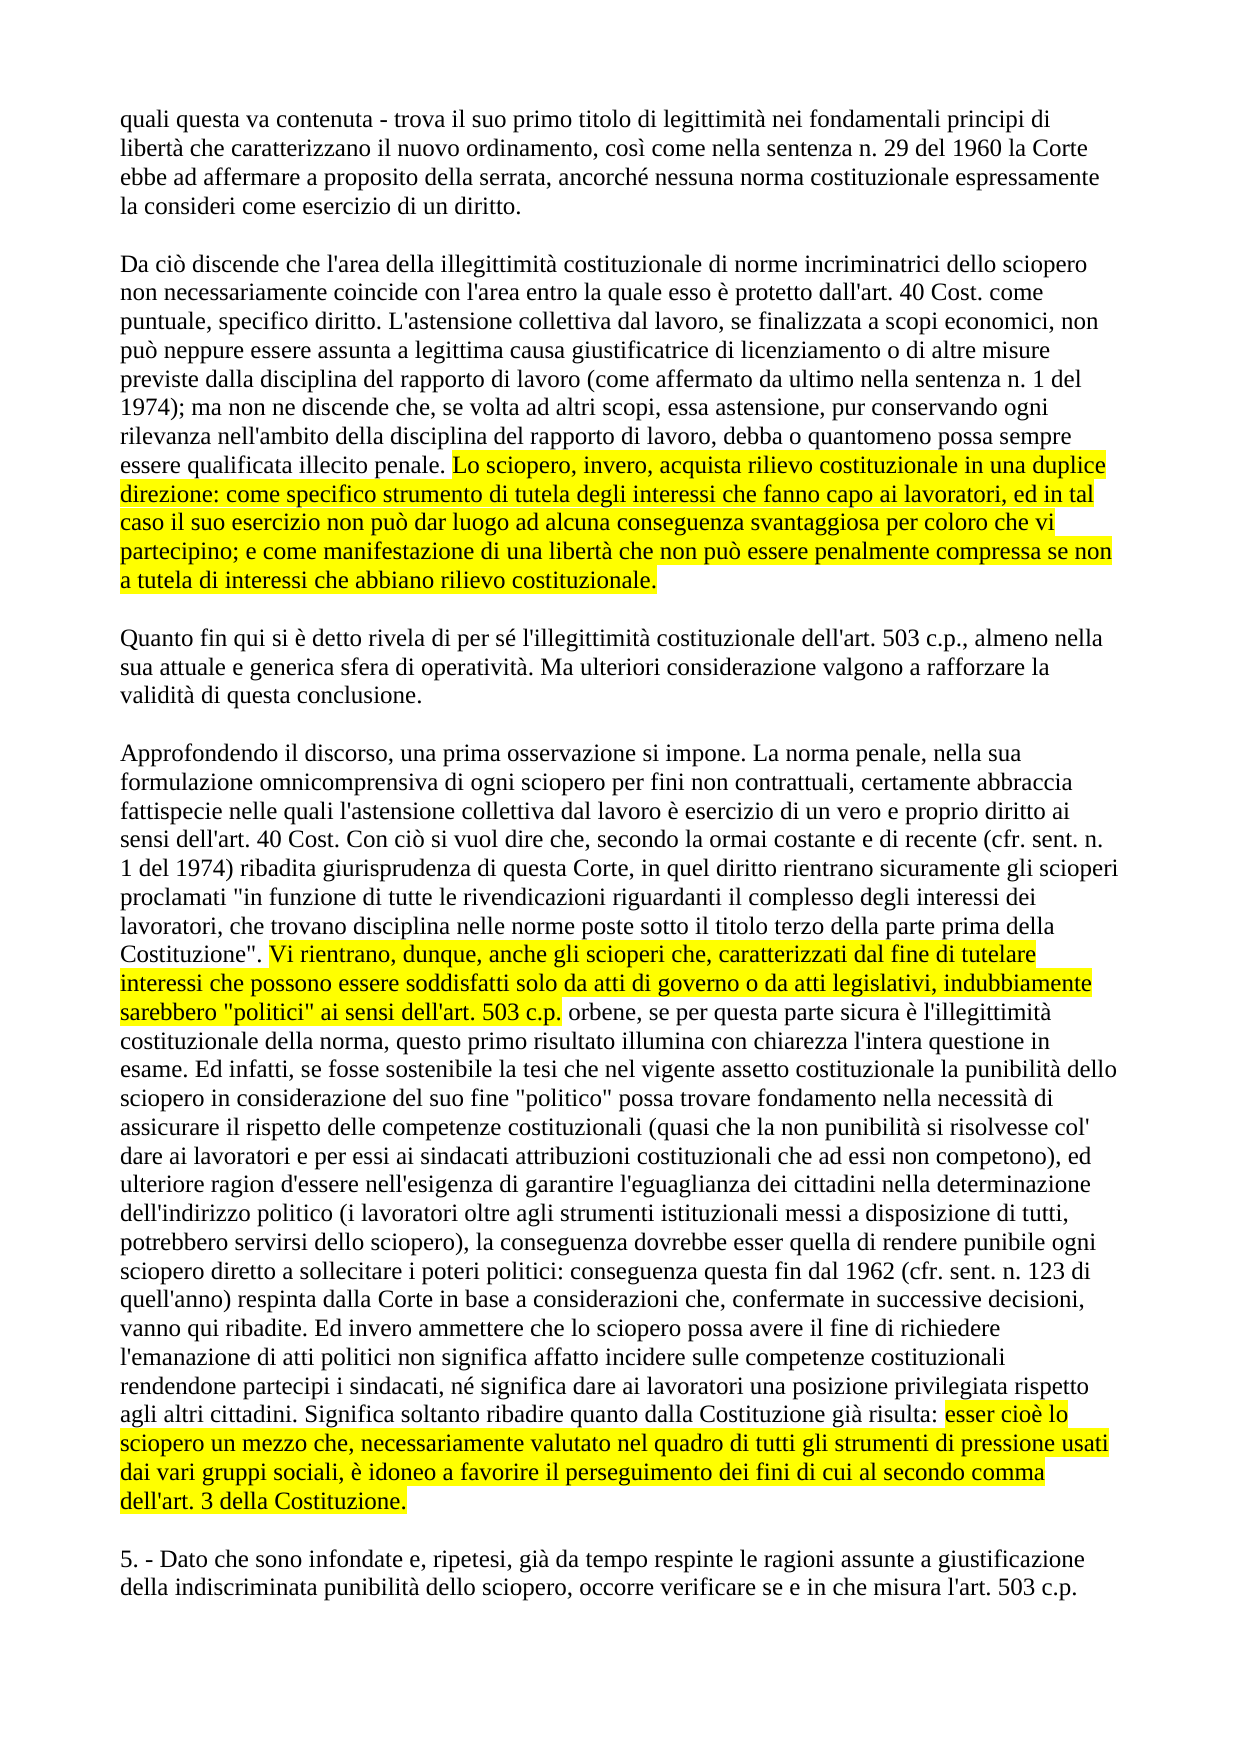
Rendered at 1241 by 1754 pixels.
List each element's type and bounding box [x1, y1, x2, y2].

table_header [118, 74, 1122, 1603]
